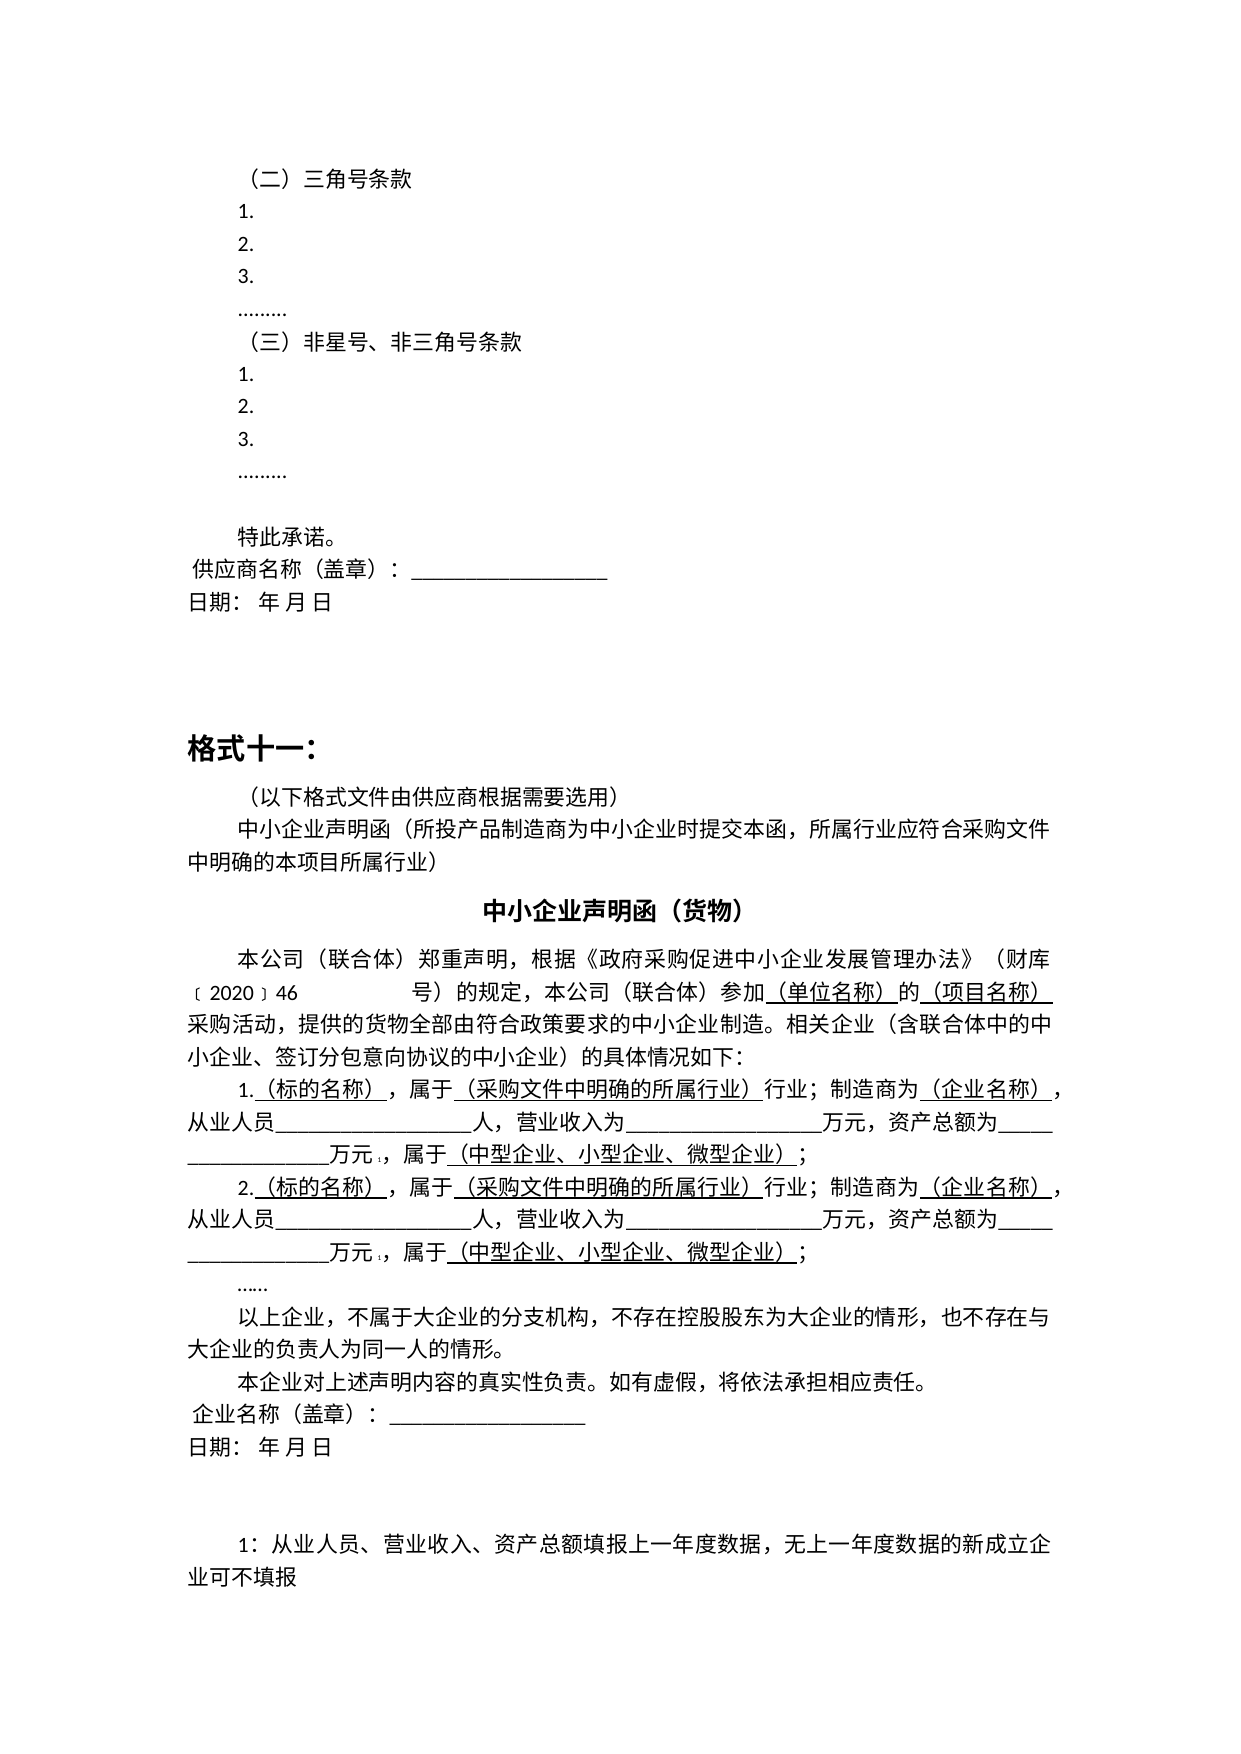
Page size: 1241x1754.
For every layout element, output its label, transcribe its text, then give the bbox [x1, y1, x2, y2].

text 日期： 年 月 日 [187, 1429, 1053, 1462]
text 格式十一： [187, 714, 1053, 779]
text ......... [187, 292, 1053, 324]
text （以下格式文件由供应商根据需要选用） [187, 779, 1053, 812]
text 企业名称（盖章）：__________________ [187, 1397, 1053, 1429]
text 供应商名称（盖章）：__________________ [187, 552, 1053, 584]
text 3. [187, 422, 1053, 454]
text （三）非星号、非三角号条款 [187, 324, 1053, 357]
text 中小企业声明函（货物） [187, 877, 1053, 942]
text 1：从业人员、营业收入、资产总额填报上一年度数据，无上一年度数据的新成立企业可不填报 [187, 1527, 1053, 1592]
text 2. [187, 389, 1053, 422]
text 特此承诺。 [187, 519, 1053, 552]
text 本企业对上述声明内容的真实性负责。如有虚假，将依法承担相应责任。 [187, 1364, 1053, 1397]
text …… [187, 1267, 1053, 1299]
text 中小企业声明函（所投产品制造商为中小企业时提交本函，所属行业应符合采购文件中明确的本项目所属行业） [187, 812, 1053, 877]
text 1.（标的名称），属于（采购文件中明确的所属行业）行业；制造商为（企业名称），从业人员__________________人，营业收入为__________________万元，资产总额为__________________万元1，属于（中型企业、小型企业、微型企业）； [187, 1072, 1053, 1169]
text 以上企业，不属于大企业的分支机构，不存在控股股东为大企业的情形，也不存在与大企业的负责人为同一人的情形。 [187, 1299, 1053, 1364]
text 1. [187, 194, 1053, 227]
text ......... [187, 454, 1053, 519]
text 2. [187, 227, 1053, 259]
text 本公司（联合体）郑重声明，根据《政府采购促进中小企业发展管理办法》（财库﹝2020﹞46 号）的规定，本公司（联合体）参加（单位名称）的（项目名称）采购活动，提供的货物全部由符合政策要求的中小企业制造。相关企业（含联合体中的中小企业、签订分包意向协议的中小企业）的具体情况如下： [187, 942, 1053, 1072]
text 1. [187, 357, 1053, 389]
text 2.（标的名称），属于（采购文件中明确的所属行业）行业；制造商为（企业名称），从业人员__________________人，营业收入为__________________万元，资产总额为__________________万元1，属于（中型企业、小型企业、微型企业）； [187, 1169, 1053, 1267]
text （二）三角号条款 [187, 162, 1053, 194]
text 3. [187, 259, 1053, 292]
text 日期： 年 月 日 [187, 584, 1053, 617]
